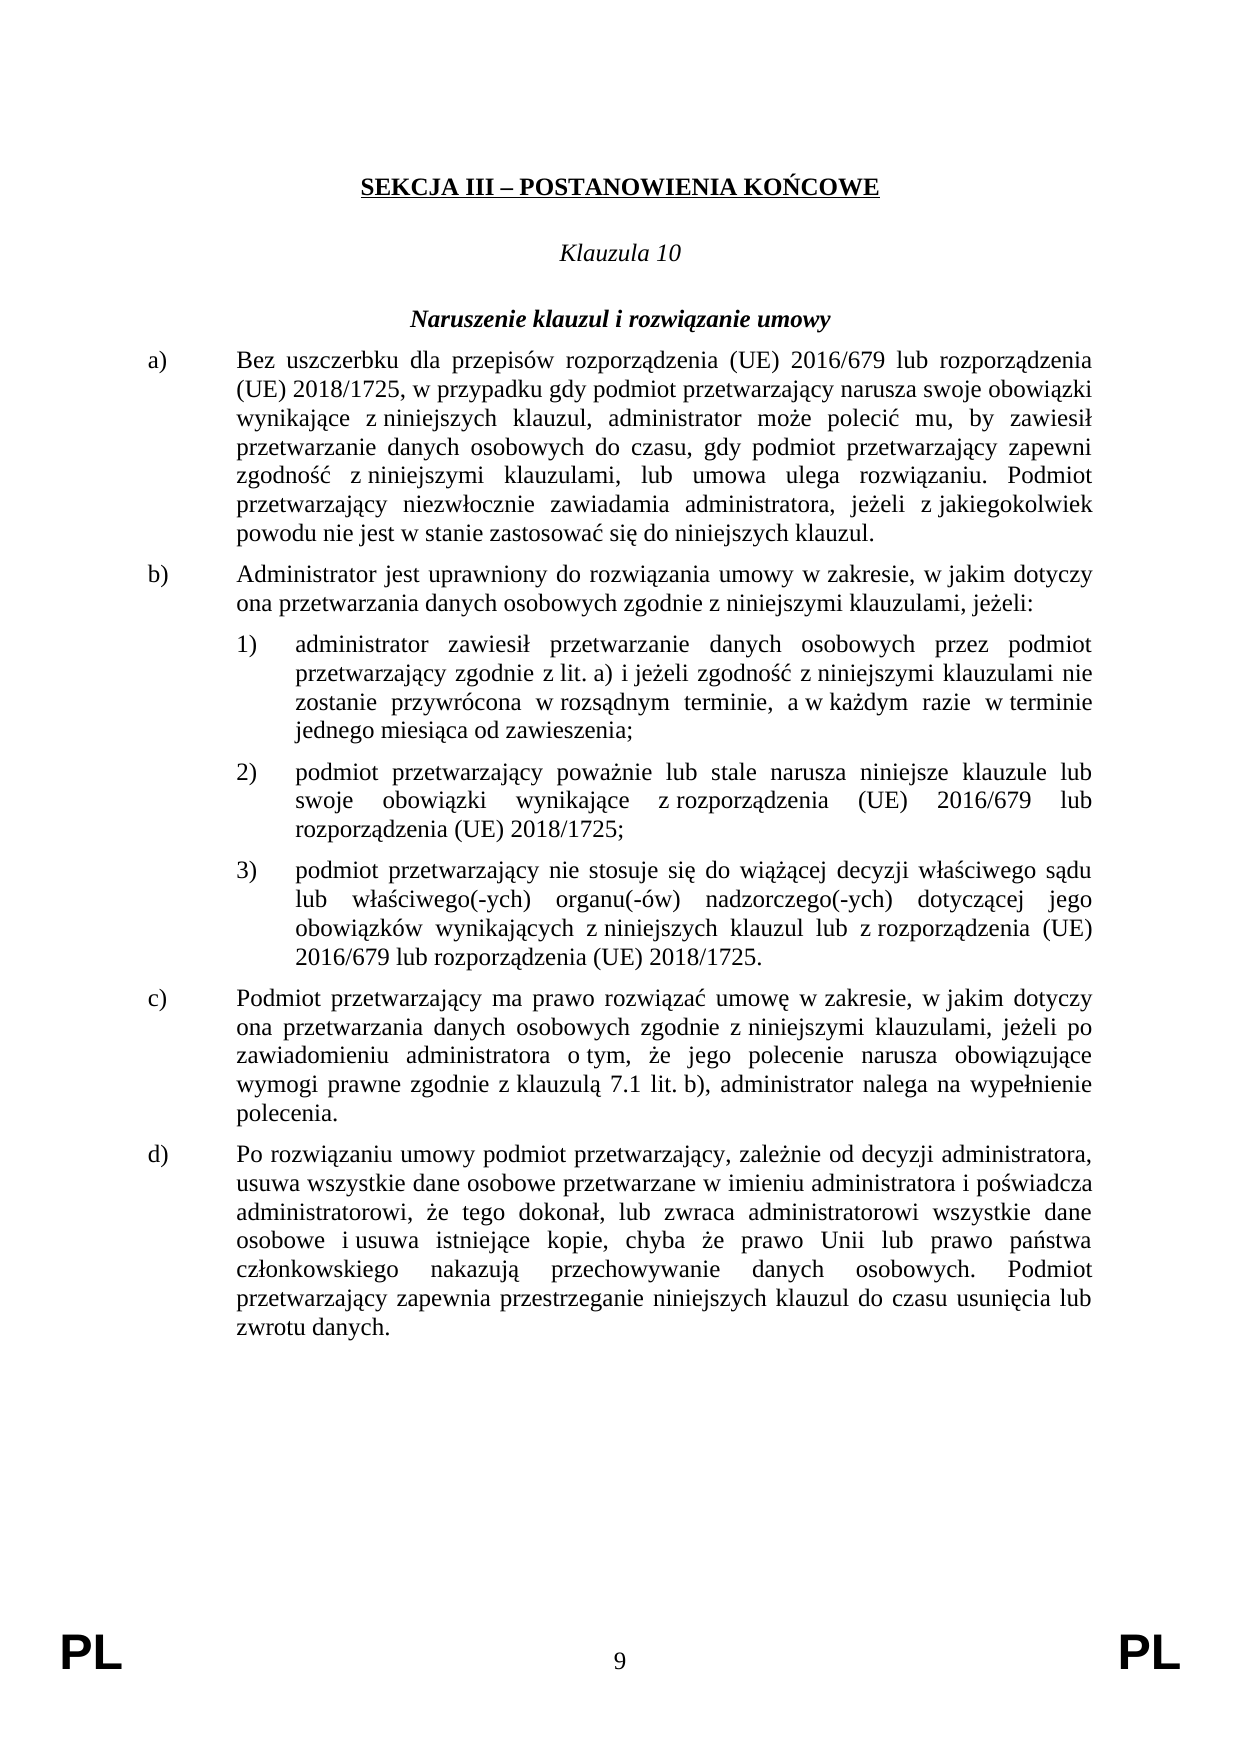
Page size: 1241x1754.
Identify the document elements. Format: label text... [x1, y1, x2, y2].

text 2) podmiot przetwarzający poważnie lub stale narusza niniejsze klauzule lub swoje obowiązki wynikające z rozporządzenia (UE) 2016/679 lub rozporządzenia (UE) 2018/1725; [236, 757, 1093, 843]
text b) Administrator jest uprawniony do rozwiązania umowy w zakresie, w jakim dotyczy ona przetwarzania danych osobowych zgodnie z niniejszymi klauzulami, jeżeli: [148, 559, 1093, 617]
text Klauzula 10 [148, 238, 1093, 267]
text c) Podmiot przetwarzający ma prawo rozwiązać umowę w zakresie, w jakim dotyczy ona przetwarzania danych osobowych zgodnie z niniejszymi klauzulami, jeżeli po zawiadomieniu administratora o tym, że jego polecenie narusza obowiązujące wymogi prawne zgodnie z klauzulą 7.1 lit. b), administrator nalega na wypełnienie polecenia. [148, 983, 1093, 1127]
text d) Po rozwiązaniu umowy podmiot przetwarzający, zależnie od decyzji administratora, usuwa wszystkie dane osobowe przetwarzane w imieniu administratora i poświadcza administratorowi, że tego dokonał, lub zwraca administratorowi wszystkie dane osobowe i usuwa istniejące kopie, chyba że prawo Unii lub prawo państwa członkowskiego nakazują przechowywanie danych osobowych. Podmiot przetwarzający zapewnia przestrzeganie niniejszych klauzul do czasu usunięcia lub zwrotu danych. [148, 1139, 1093, 1341]
text 3) podmiot przetwarzający nie stosuje się do wiążącej decyzji właściwego sądu lub właściwego(-ych) organu(-ów) nadzorczego(-ych) dotyczącej jego obowiązków wynikających z niniejszych klauzul lub z rozporządzenia (UE) 2016/679 lub rozporządzenia (UE) 2018/1725. [236, 856, 1093, 971]
text Naruszenie klauzul i rozwiązanie umowy [148, 304, 1093, 333]
text 1) administrator zawiesił przetwarzanie danych osobowych przez podmiot przetwarzający zgodnie z lit. a) i jeżeli zgodność z niniejszymi klauzulami nie zostanie przywrócona w rozsądnym terminie, a w każdym razie w terminie jednego miesiąca od zawieszenia; [236, 629, 1093, 744]
text a) Bez uszczerbku dla przepisów rozporządzenia (UE) 2016/679 lub rozporządzenia (UE) 2018/1725, w przypadku gdy podmiot przetwarzający narusza swoje obowiązki wynikające z niniejszych klauzul, administrator może polecić mu, by zawiesił przetwarzanie danych osobowych do czasu, gdy podmiot przetwarzający zapewni zgodność z niniejszymi klauzulami, lub umowa ulega rozwiązaniu. Podmiot przetwarzający niezwłocznie zawiadamia administratora, jeżeli z jakiegokolwiek powodu nie jest w stanie zastosować się do niniejszych klauzul. [148, 346, 1093, 547]
text SEKCJA III – POSTANOWIENIA KOŃCOWE [148, 172, 1093, 201]
